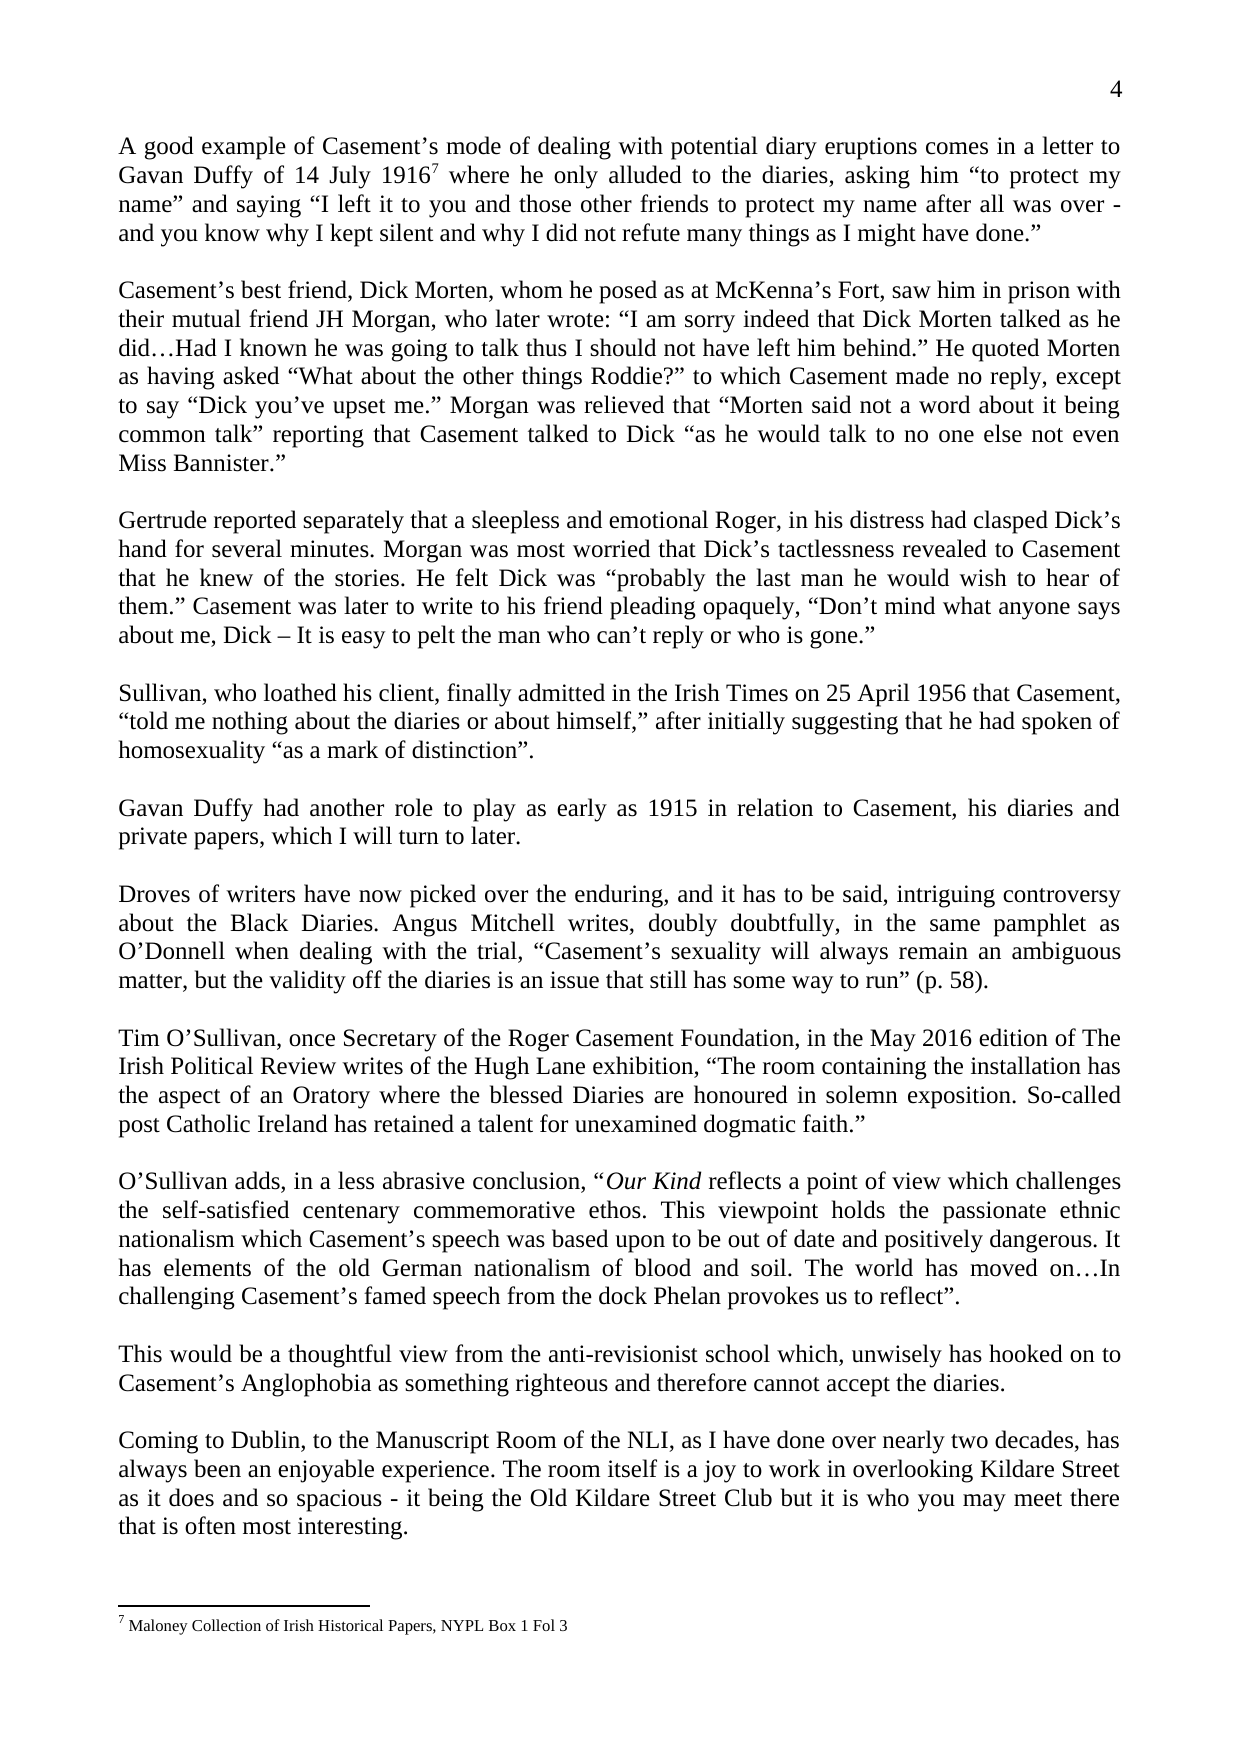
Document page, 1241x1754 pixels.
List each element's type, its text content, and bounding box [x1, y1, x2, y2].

text Tim O’Sullivan, once Secretary of the Roger Casement Foundation, in the May 2016 edition of The Irish Political Review writes of the Hugh Lane exhibition, “The room containing the installation has the aspect of an Oratory where the blessed Diaries are honoured in solemn exposition. So-called post Catholic Ireland has retained a talent for unexamined dogmatic faith.” [118, 1023, 1122, 1138]
text Coming to Dublin, to the Manuscript Room of the NLI, as I have done over nearly two decades, has always been an enjoyable experience. The room itself is a joy to work in overlooking Kildare Street as it does and so spacious - it being the Old Kildare Street Club but it is who you may meet there that is often most interesting. [118, 1425, 1122, 1540]
text Droves of writers have now picked over the enduring, and it has to be said, intriguing controversy about the Black Diaries. Angus Mitchell writes, doubly doubtfully, in the same pamphlet as O’Donnell when dealing with the trial, “Casement’s sexuality will always remain an ambiguous matter, but the validity off the diaries is an issue that still has some way to run” (p. 58). [118, 879, 1122, 994]
text This would be a thoughtful view from the anti-revisionist school which, unwisely has hooked on to Casement’s Anglophobia as something righteous and therefore cannot accept the diaries. [118, 1339, 1122, 1396]
text O’Sullivan adds, in a less abrasive conclusion, “Our Kind reflects a point of view which challenges the self-satisfied centenary commemorative ethos. This viewpoint holds the passionate ethnic nationalism which Casement’s speech was based upon to be out of date and positively dangerous. It has elements of the old German nationalism of blood and soil. The world has moved on…In challenging Casement’s famed speech from the dock Phelan provokes us to reflect”. [118, 1166, 1122, 1310]
text Gertrude reported separately that a sleepless and emotional Roger, in his distress had clasped Dick’s hand for several minutes. Morgan was most worried that Dick’s tactlessness revealed to Casement that he knew of the stories. He felt Dick was “probably the last man he would wish to hear of them.” Casement was later to write to his friend pleading opaquely, “Don’t mind what anyone says about me, Dick – It is easy to pelt the man who can’t reply or who is gone.” [118, 505, 1122, 649]
text Sullivan, who loathed his client, finally admitted in the Irish Times on 25 April 1956 that Casement, “told me nothing about the diaries or about himself,” after initially suggesting that he had spoken of homosexuality “as a mark of distinction”. [118, 678, 1122, 764]
text A good example of Casement’s mode of dealing with potential diary eruptions comes in a letter to Gavan Duffy of 14 July 1916 where he only alluded to the diaries, asking him “to protect my name” and saying “I left it to you and those other friends to protect my name after all was over - and you know why I kept silent and why I did not refute many things as I might have done.” [118, 131, 1122, 246]
text Gavan Duffy had another role to play as early as 1915 in relation to Casement, his diaries and private papers, which I will turn to later. [118, 793, 1122, 850]
text Casement’s best friend, Dick Morten, whom he posed as at McKenna’s Fort, saw him in prison with their mutual friend JH Morgan, who later wrote: “I am sorry indeed that Dick Morten talked as he did…Had I known he was going to talk thus I should not have left him behind.” He quoted Morten as having asked “What about the other things Roddie?” to which Casement made no reply, except to say “Dick you’ve upset me.” Morgan was relieved that “Morten said not a word about it being common talk” reporting that Casement talked to Dick “as he would talk to no one else not even Miss Bannister.” [118, 275, 1122, 476]
